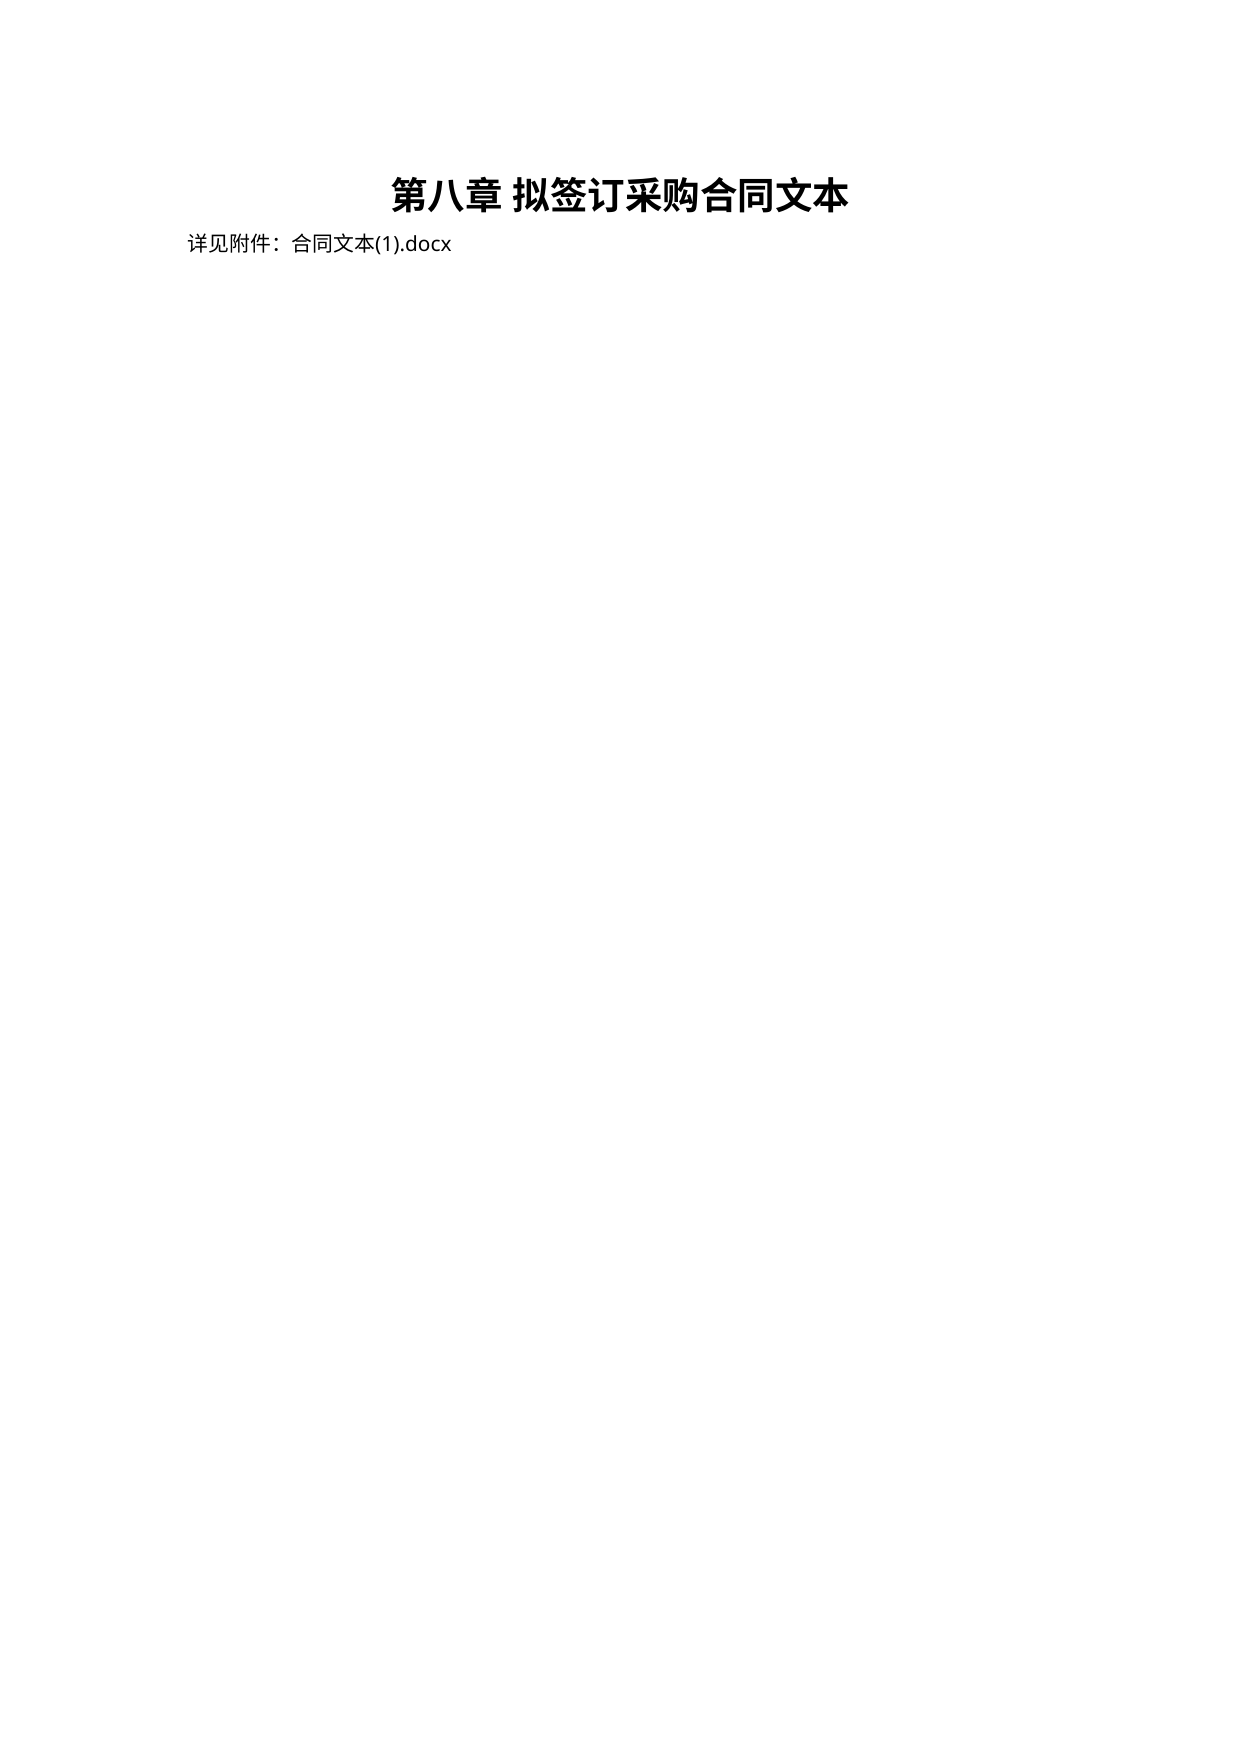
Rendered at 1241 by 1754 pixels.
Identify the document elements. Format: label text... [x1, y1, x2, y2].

text 详见附件：合同文本(1).docx [187, 227, 1053, 259]
text 第八章 拟签订采购合同文本 [187, 162, 1053, 227]
